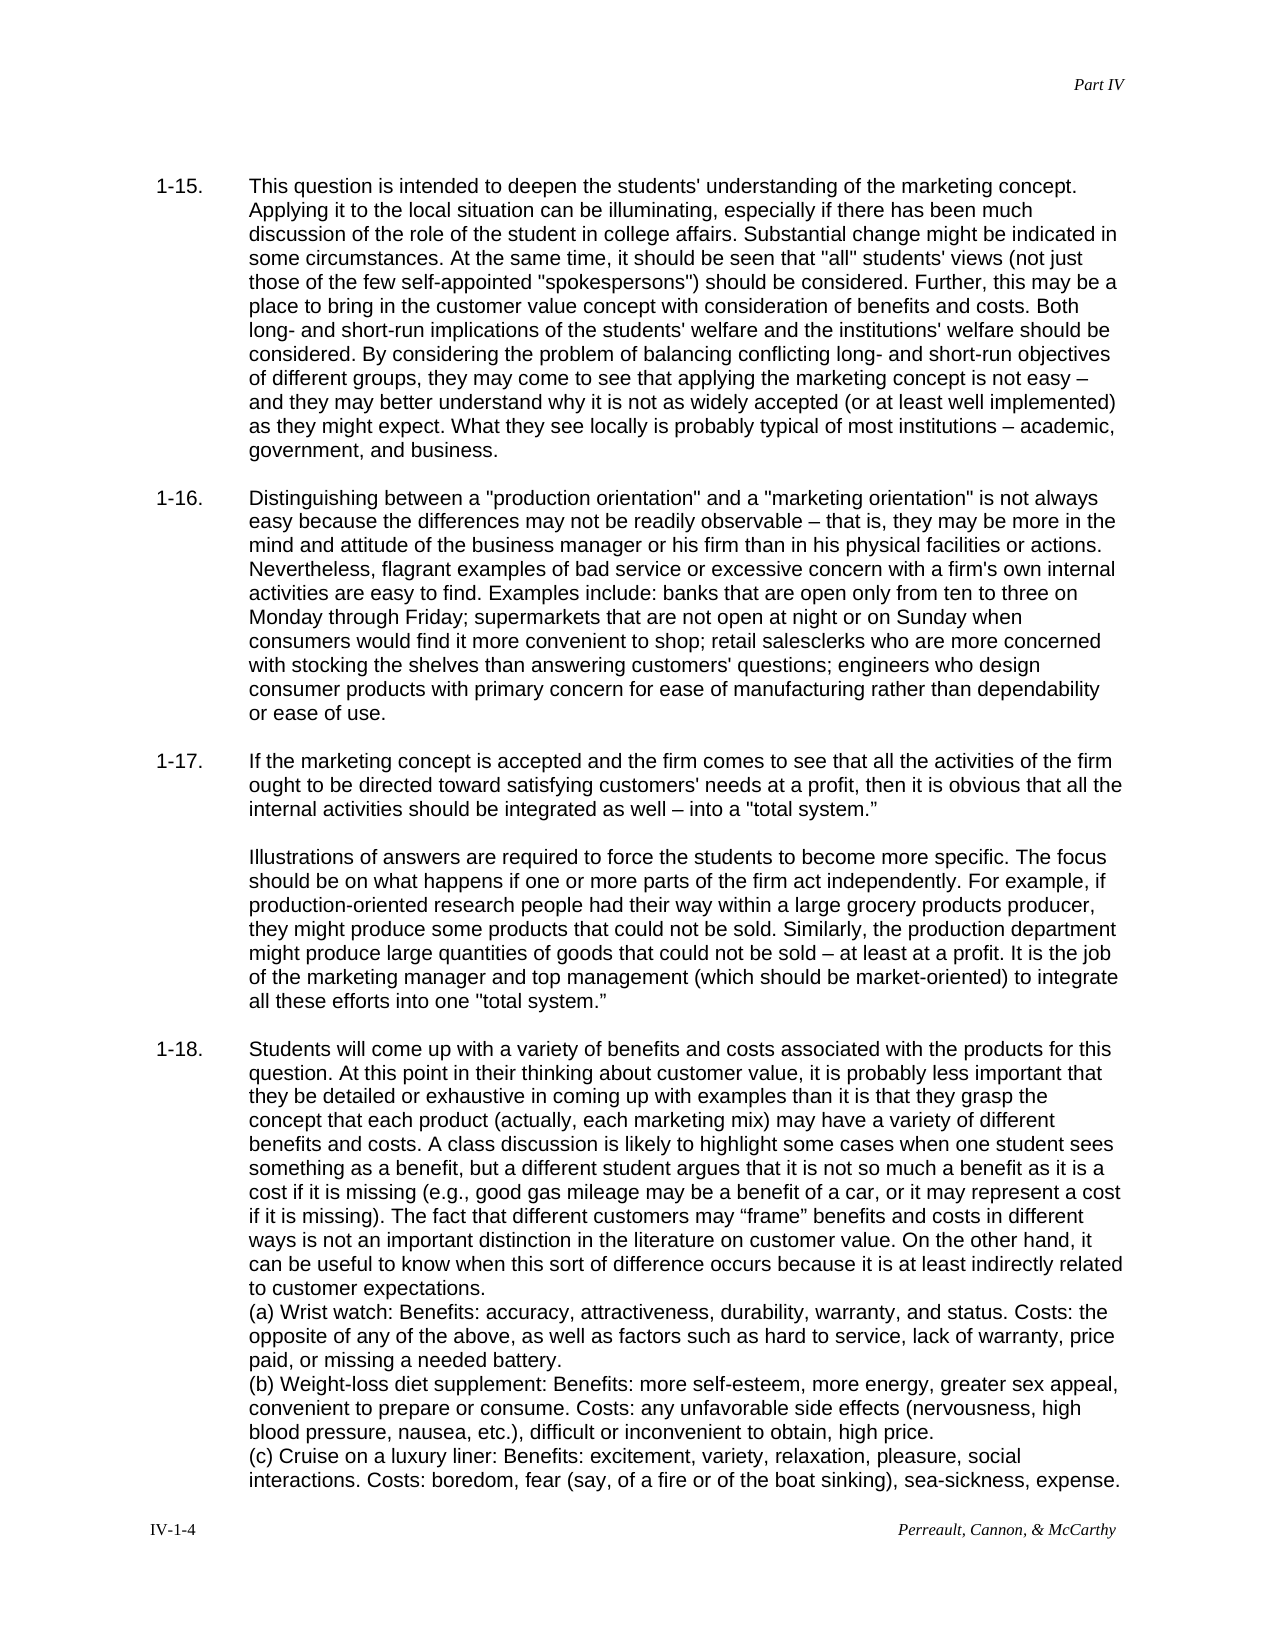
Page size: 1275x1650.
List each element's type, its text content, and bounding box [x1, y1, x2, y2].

text (b) Weight-loss diet supplement: Benefits: more self-esteem, more energy, greater sex appeal, convenient to prepare or consume. Costs: any unfavorable side effects (nervousness, high blood pressure, nausea, etc.), difficult or inconvenient to obtain, high price. [249, 1372, 1125, 1444]
text 1-16. Distinguishing between a "production orientation" and a "marketing orientation" is not always easy because the differences may not be readily observable – that is, they may be more in the mind and attitude of the business manager or his firm than in his physical facilities or actions. Nevertheless, flagrant examples of bad service or excessive concern with a firm's own internal activities are easy to find. Examples include: banks that are open only from ten to three on Monday through Friday; supermarkets that are not open at night or on Sunday when consumers would find it more convenient to shop; retail salesclerks who are more concerned with stocking the shelves than answering customers' questions; engineers who design consumer products with primary concern for ease of manufacturing rather than dependability or ease of use. [150, 485, 1125, 725]
text Illustrations of answers are required to force the students to become more specific. The focus should be on what happens if one or more parts of the firm act independently. For example, if production-oriented research people had their way within a large grocery products producer, they might produce some products that could not be sold. Similarly, the production department might produce large quantities of goods that could not be sold – at least at a profit. It is the job of the marketing manager and top management (which should be market-oriented) to integrate all these efforts into one "total system.” [249, 845, 1125, 1012]
text (c) Cruise on a luxury liner: Benefits: excitement, variety, relaxation, pleasure, social interactions. Costs: boredom, fear (say, of a fire or of the boat sinking), sea-sickness, expense. [249, 1444, 1125, 1492]
text 1-17. If the marketing concept is accepted and the firm comes to see that all the activities of the firm ought to be directed toward satisfying customers' needs at a profit, then it is obvious that all the internal activities should be integrated as well – into a "total system.” [150, 749, 1125, 821]
text (a) Wrist watch: Benefits: accuracy, attractiveness, durability, warranty, and status. Costs: the opposite of any of the above, as well as factors such as hard to service, lack of warranty, price paid, or missing a needed battery. [249, 1300, 1125, 1372]
text 1-15. This question is intended to deepen the students' understanding of the marketing concept. Applying it to the local situation can be illuminating, especially if there has been much discussion of the role of the student in college affairs. Substantial change might be indicated in some circumstances. At the same time, it should be seen that "all" students' views (not just those of the few self-appointed "spokespersons") should be considered. Further, this may be a place to bring in the customer value concept with consideration of benefits and costs. Both long- and short-run implications of the students' welfare and the institutions' welfare should be considered. By considering the problem of balancing conflicting long- and short-run objectives of different groups, they may come to see that applying the marketing concept is not easy – and they may better understand why it is not as widely accepted (or at least well implemented) as they might expect. What they see locally is probably typical of most institutions – academic, government, and business. [150, 174, 1125, 461]
text 1-18. Students will come up with a variety of benefits and costs associated with the products for this question. At this point in their thinking about customer value, it is probably less important that they be detailed or exhaustive in coming up with examples than it is that they grasp the concept that each product (actually, each marketing mix) may have a variety of different benefits and costs. A class discussion is likely to highlight some cases when one student sees something as a benefit, but a different student argues that it is not so much a benefit as it is a cost if it is missing (e.g., good gas mileage may be a benefit of a car, or it may represent a cost if it is missing). The fact that different customers may “frame” benefits and costs in different ways is not an important distinction in the literature on customer value. On the other hand, it can be useful to know when this sort of difference occurs because it is at least indirectly related to customer expectations. [150, 1036, 1125, 1300]
